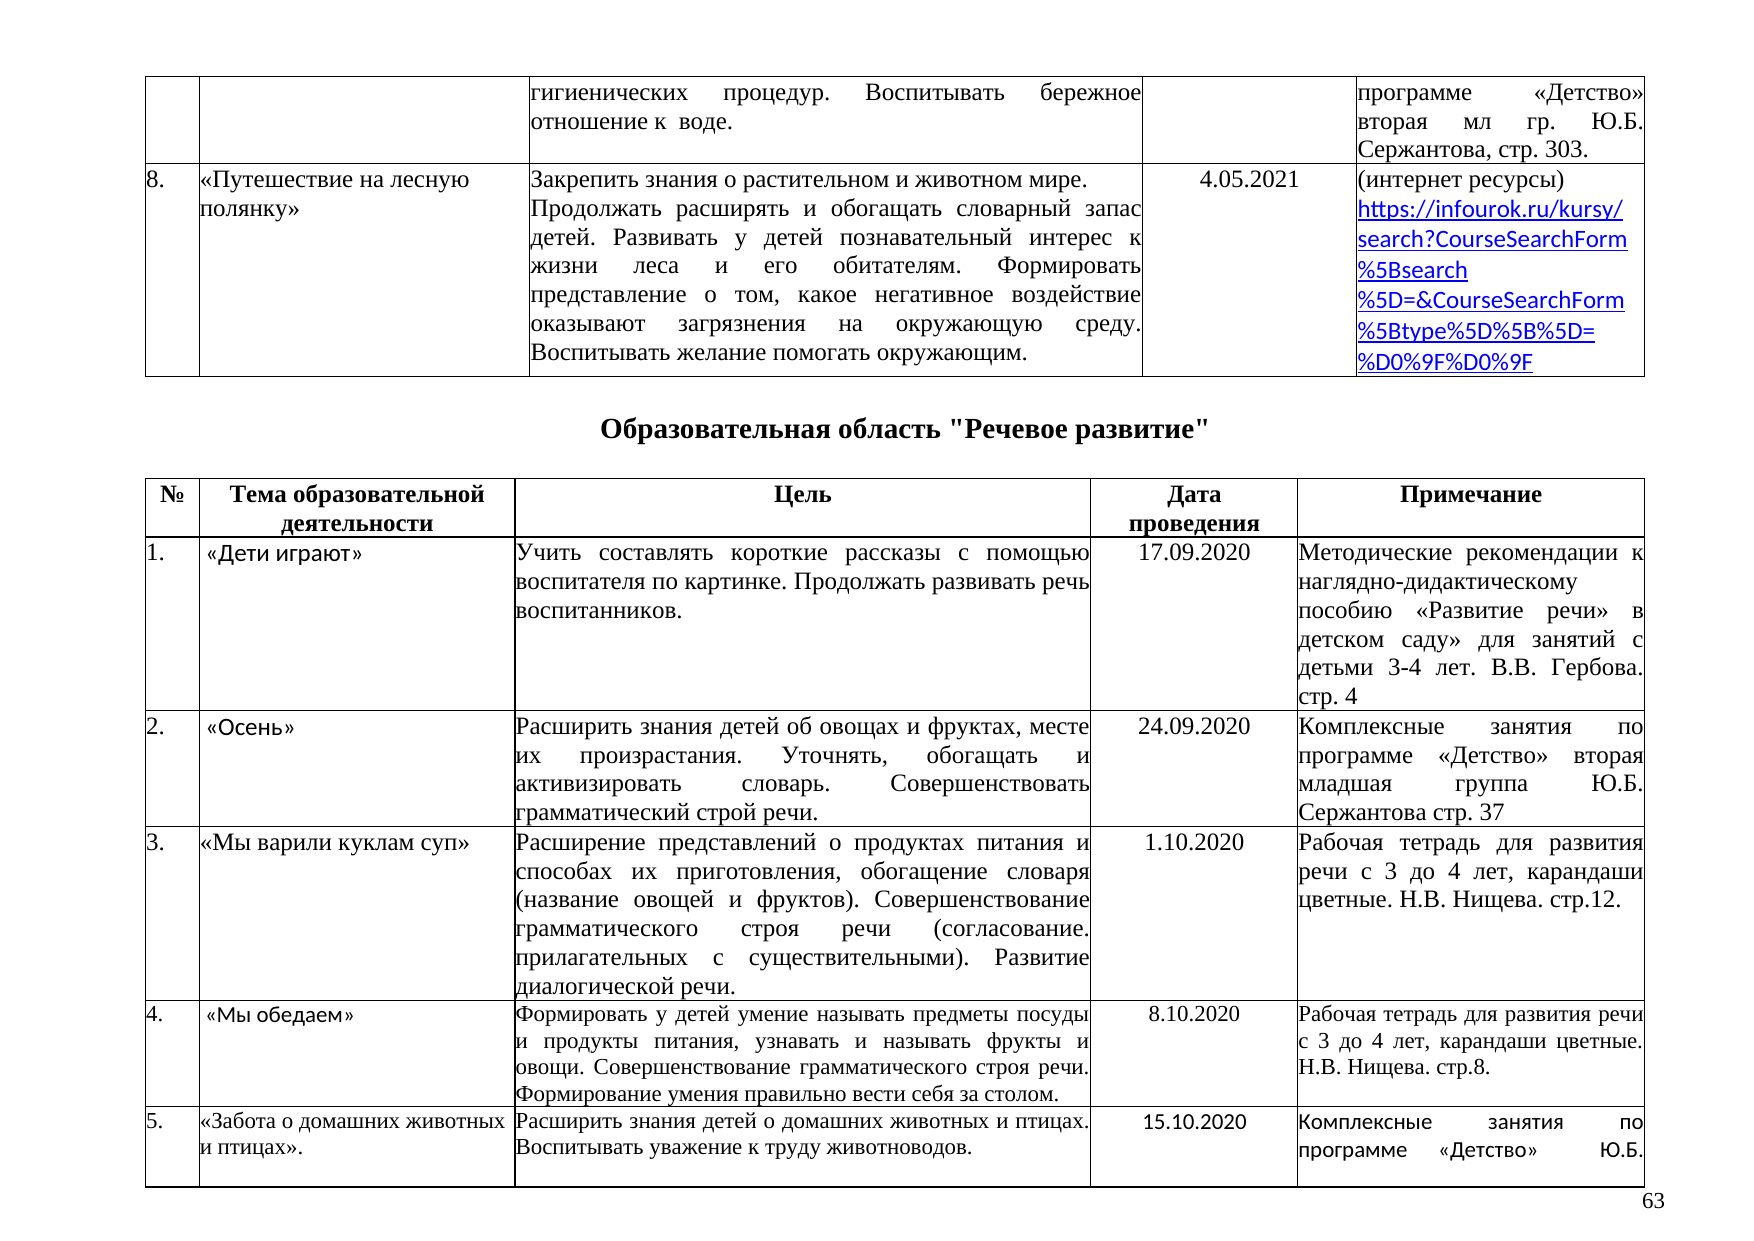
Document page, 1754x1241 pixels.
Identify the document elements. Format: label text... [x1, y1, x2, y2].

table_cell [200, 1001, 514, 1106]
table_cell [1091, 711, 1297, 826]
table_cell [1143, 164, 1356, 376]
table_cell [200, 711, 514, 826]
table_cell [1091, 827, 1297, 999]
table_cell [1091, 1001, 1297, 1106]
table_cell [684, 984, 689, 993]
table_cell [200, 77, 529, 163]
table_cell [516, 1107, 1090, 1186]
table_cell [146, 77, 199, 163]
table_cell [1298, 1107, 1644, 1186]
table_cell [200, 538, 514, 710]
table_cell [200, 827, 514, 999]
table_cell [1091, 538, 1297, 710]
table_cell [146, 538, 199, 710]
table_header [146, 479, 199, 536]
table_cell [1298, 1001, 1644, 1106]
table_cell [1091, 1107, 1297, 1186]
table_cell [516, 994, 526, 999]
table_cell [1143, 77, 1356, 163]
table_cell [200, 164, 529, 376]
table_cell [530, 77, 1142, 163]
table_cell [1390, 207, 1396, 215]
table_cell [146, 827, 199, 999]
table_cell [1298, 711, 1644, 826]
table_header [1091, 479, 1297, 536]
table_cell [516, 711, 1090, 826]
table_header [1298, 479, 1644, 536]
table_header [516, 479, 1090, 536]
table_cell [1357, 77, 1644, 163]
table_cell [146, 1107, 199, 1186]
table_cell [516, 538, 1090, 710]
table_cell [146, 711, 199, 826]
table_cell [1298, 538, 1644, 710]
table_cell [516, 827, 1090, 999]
text Образовательная область "Речевое развитие" [146, 411, 1664, 444]
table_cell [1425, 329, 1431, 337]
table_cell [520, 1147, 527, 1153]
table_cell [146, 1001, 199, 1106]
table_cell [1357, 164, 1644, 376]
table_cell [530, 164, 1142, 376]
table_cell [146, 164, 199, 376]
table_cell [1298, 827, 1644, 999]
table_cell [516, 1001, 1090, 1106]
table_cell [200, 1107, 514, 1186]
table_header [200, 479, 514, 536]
